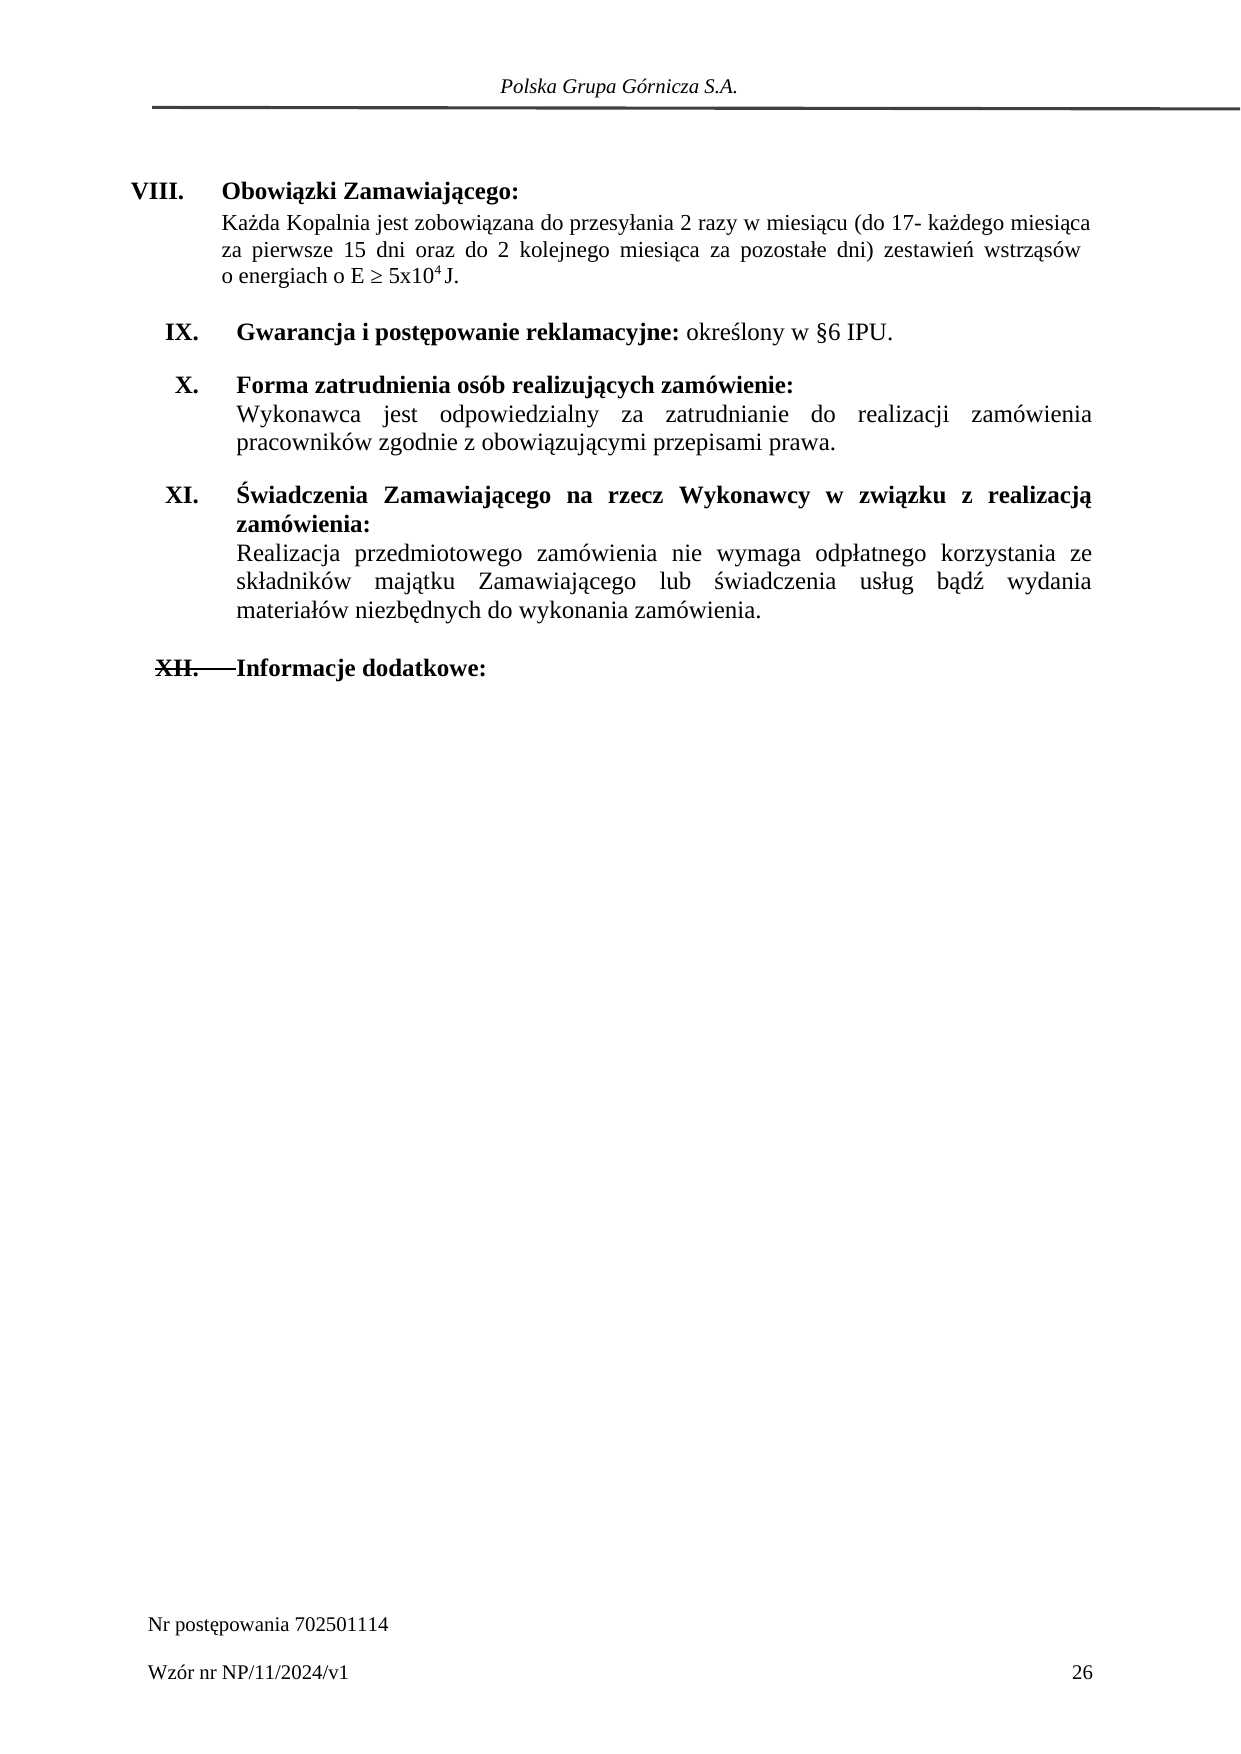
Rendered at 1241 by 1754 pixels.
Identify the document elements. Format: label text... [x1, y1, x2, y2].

text Każda Kopalnia jest zobowiązana do przesyłania 2 razy w miesiącu (do 17- każdego miesiąca za pierwsze 15 dni oraz do 2 kolejnego miesiąca za pozostałe dni) zestawień wstrząsów o energiach o E ≥ 5x104 J. [221, 209, 1093, 288]
list Wykonawca jest odpowiedzialny za zatrudnianie do realizacji zamówienia pracowników zgodnie z obowiązującymi przepisami prawa. [236, 399, 1093, 456]
list Informacje dodatkowe: [199, 653, 1093, 681]
list Świadczenia Zamawiającego na rzecz Wykonawcy w związku z realizacją zamówienia: [199, 480, 1093, 538]
list Realizacja przedmiotowego zamówienia nie wymaga odpłatnego korzystania ze składników majątku Zamawiającego lub świadczenia usług bądź wydania materiałów niezbędnych do wykonania zamówienia. [236, 538, 1093, 624]
list Obowiązki Zamawiającego: [184, 176, 1093, 205]
list Gwarancja i postępowanie reklamacyjne: określony w §6 IPU. [199, 317, 1093, 346]
list Forma zatrudnienia osób realizujących zamówienie: [199, 370, 1093, 399]
